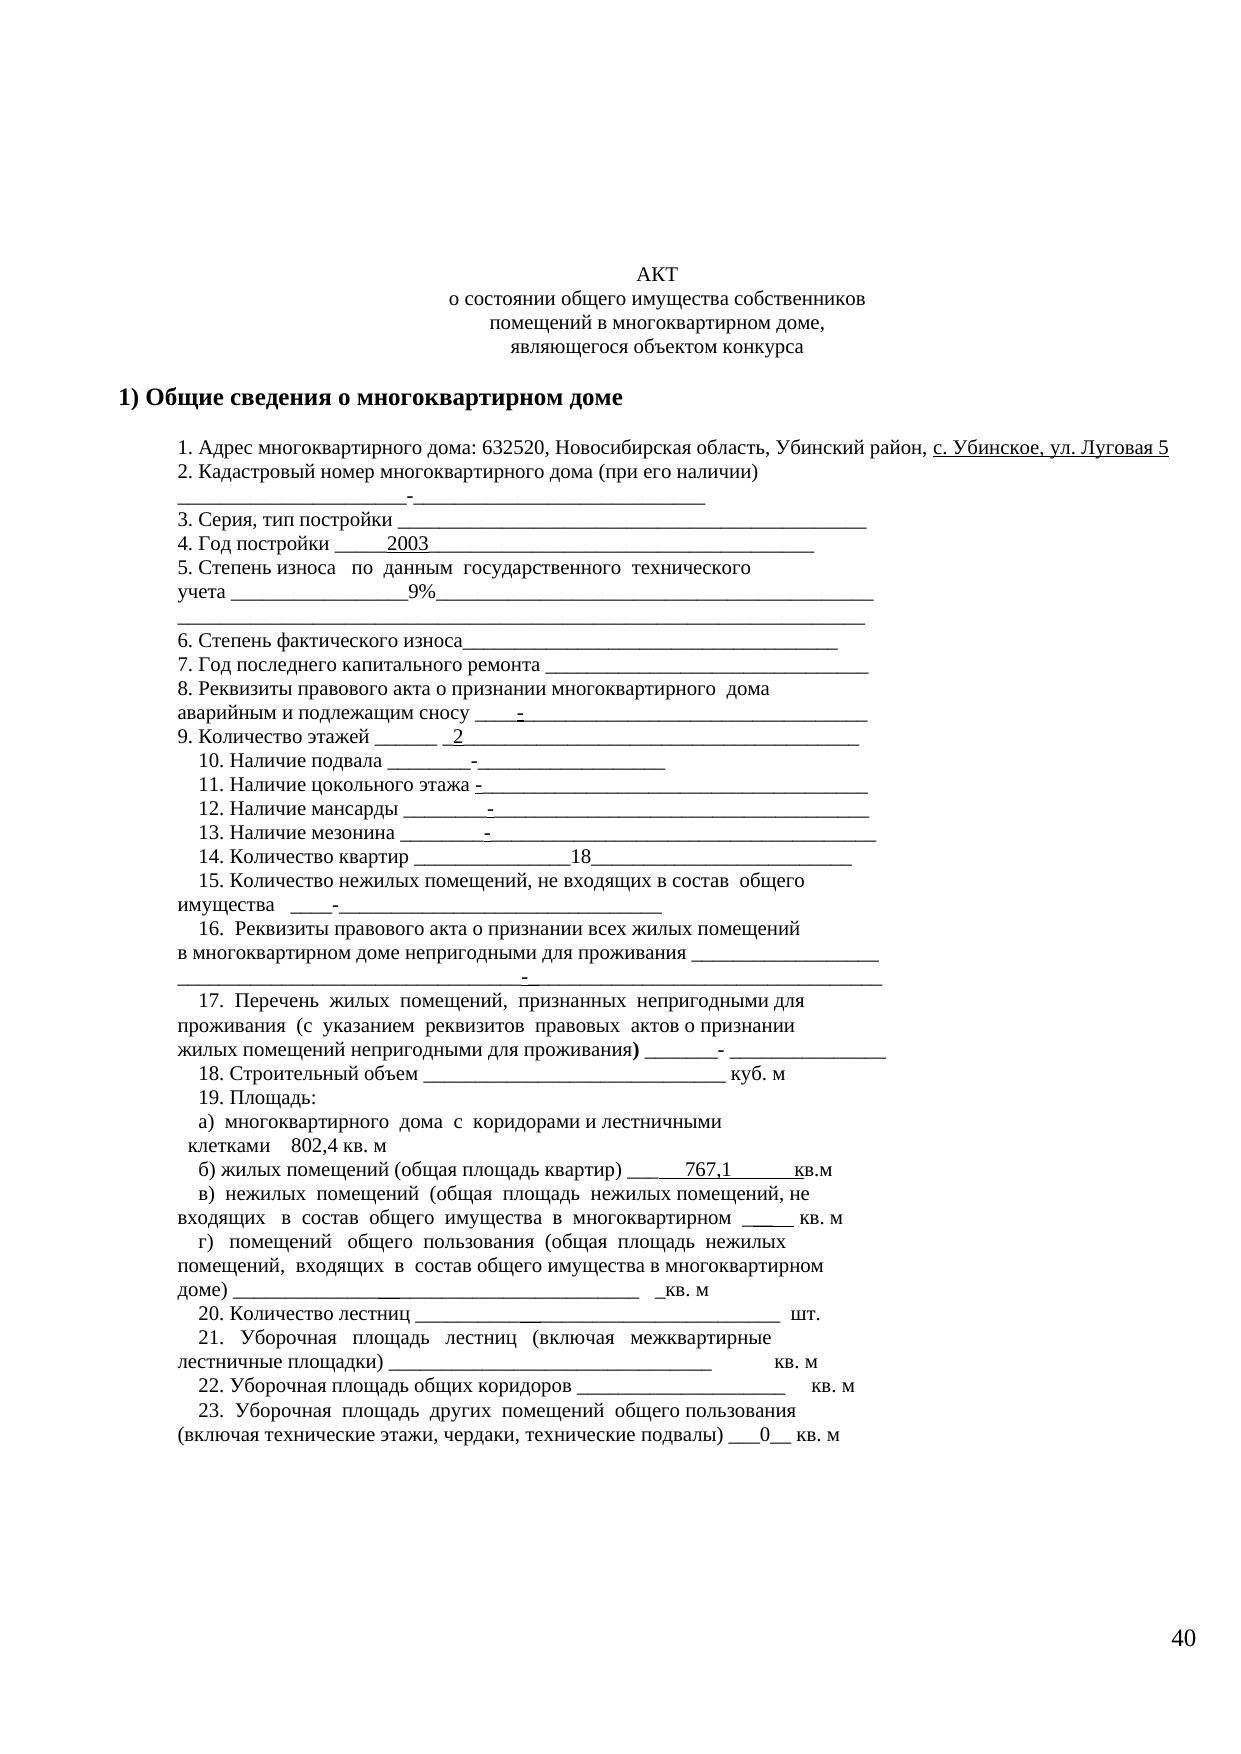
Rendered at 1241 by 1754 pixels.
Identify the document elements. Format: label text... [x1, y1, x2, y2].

text лестничные площадки) _______________________________ кв. м [177, 1349, 1196, 1373]
text 2. Кадастровый номер многоквартирного дома (при его наличии) [177, 459, 1196, 483]
text входящих в состав общего имущества в многоквартирном ___ кв. м [177, 1205, 1196, 1229]
text о состоянии общего имущества собственников [118, 286, 1196, 310]
text __________________________________________________________________ [177, 603, 1196, 627]
text г) помещений общего пользования (общая площадь нежилых [177, 1229, 1196, 1253]
text 18. Строительный объем _____________________________ куб. м [177, 1061, 1196, 1085]
text 20. Количество лестниц ___________________________________ шт. [177, 1301, 1196, 1325]
text в) нежилых помещений (общая площадь нежилых помещений, не [177, 1181, 1196, 1205]
text проживания (с указанием реквизитов правовых актов о признании [177, 1012, 1196, 1037]
text 21. Уборочная площадь лестниц (включая межквартирные [177, 1325, 1196, 1349]
text 13. Наличие мезонина ________-_____________________________________ [177, 820, 1196, 844]
text помещений в многоквартирном доме, [118, 310, 1196, 334]
text учета _________________9%__________________________________________ [177, 579, 1196, 603]
text АКТ [118, 262, 1196, 286]
text жилых помещений непригодными для проживания) _______- _______________ [177, 1037, 1196, 1061]
text 4. Год постройки _____2003_____________________________________ [177, 531, 1196, 555]
text аварийным и подлежащим сносу ____-_________________________________ [177, 700, 1196, 724]
text 17. Перечень жилых помещений, признанных непригодными для [177, 988, 1196, 1012]
text 7. Год последнего капитального ремонта _______________________________ [177, 652, 1196, 676]
text 23. Уборочная площадь других помещений общего пользования [177, 1397, 1196, 1422]
text 15. Количество нежилых помещений, не входящих в состав общего [177, 868, 1196, 892]
text 14. Количество квартир _______________18_________________________ [177, 844, 1196, 868]
text 9. Количество этажей ______ _2______________________________________ [177, 724, 1196, 748]
text ______________________-____________________________ [177, 483, 1196, 507]
text 22. Уборочная площадь общих коридоров ____________________ кв. м [177, 1373, 1196, 1397]
text 3. Серия, тип постройки _____________________________________________ [177, 507, 1196, 531]
text помещений, входящих в состав общего имущества в многоквартирном [177, 1253, 1196, 1277]
text 8. Реквизиты правового акта о признании многоквартирного дома [177, 676, 1196, 700]
text _________________________________-__________________________________ [177, 964, 1196, 988]
text 10. Наличие подвала ________-__________________ [177, 748, 1196, 772]
text 1) Общие сведения о многоквартирном доме [118, 382, 1196, 411]
text 6. Степень фактического износа____________________________________ [177, 627, 1196, 652]
text 5. Степень износа по данным государственного технического [177, 555, 1196, 579]
text (включая технические этажи, чердаки, технические подвалы) ___0__ кв. м [177, 1422, 1196, 1446]
text клетками 802,4 кв. м [177, 1133, 1196, 1157]
text 19. Площадь: [177, 1085, 1196, 1109]
text являющегося объектом конкурса [118, 334, 1196, 358]
text имущества ____-_______________________________ [177, 892, 1196, 916]
text 16. Реквизиты правового акта о признании всех жилых помещений [177, 916, 1196, 940]
text 1. Адрес многоквартирного дома: 632520, Новосибирская область, Убинский район, с. Убинское, ул. Луговая 5 [177, 435, 1196, 459]
text 11. Наличие цокольного этажа -_____________________________________ [177, 772, 1196, 796]
text в многоквартирном доме непригодными для проживания __________________ [177, 940, 1196, 964]
text б) жилых помещений (общая площадь квартир) ___ 767,1 кв.м [177, 1157, 1196, 1181]
text доме) _______________________________________ _кв. м [177, 1277, 1196, 1301]
text а) многоквартирного дома с коридорами и лестничными [177, 1109, 1196, 1133]
text 12. Наличие мансарды ________-____________________________________ [177, 796, 1196, 820]
